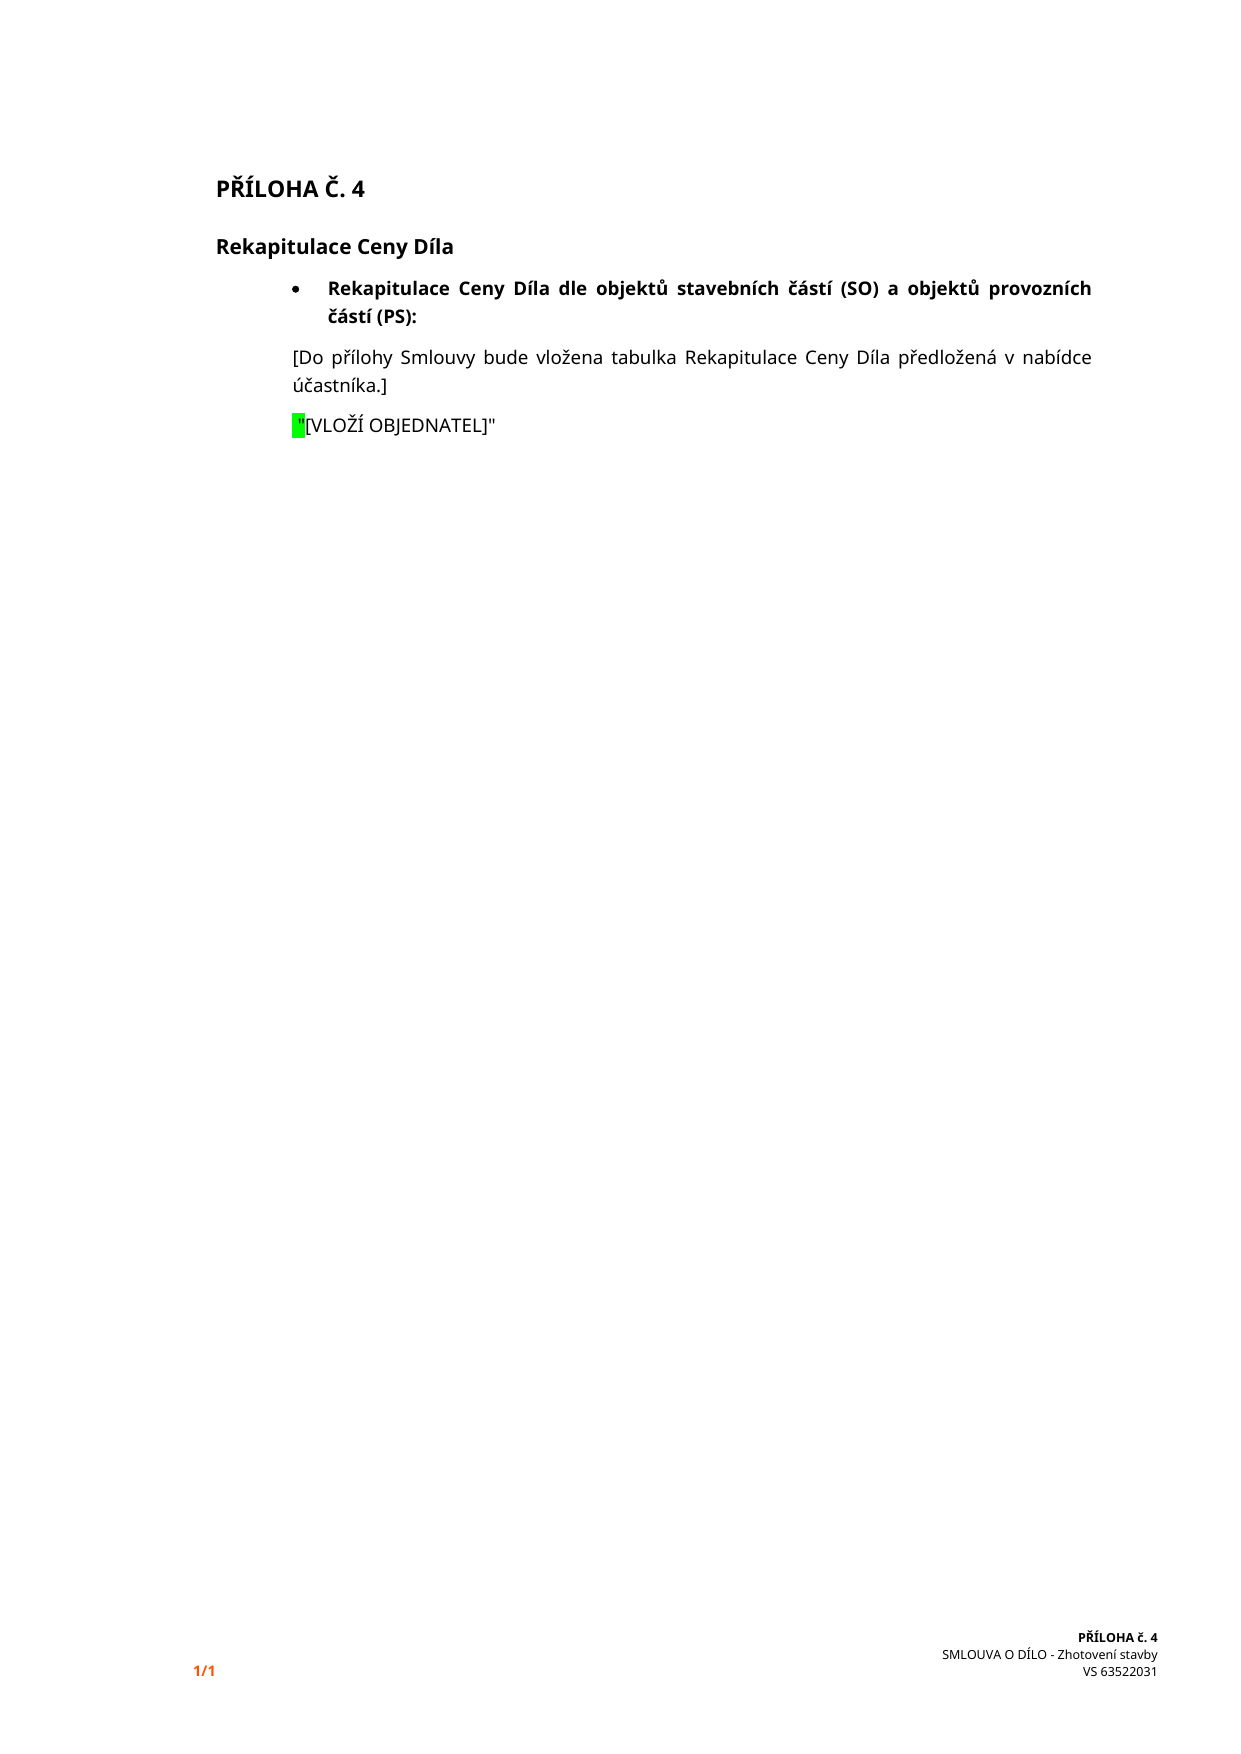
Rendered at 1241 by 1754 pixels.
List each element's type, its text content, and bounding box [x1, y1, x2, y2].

text Rekapitulace Ceny Díla dle objektů stavebních částí (SO) a objektů provozních částí (PS): [292, 276, 1093, 329]
text Příloha č. 4 [216, 172, 1093, 204]
text Rekapitulace Ceny Díla [216, 232, 1093, 260]
text [Do přílohy Smlouvy bude vložena tabulka Rekapitulace Ceny Díla předložená v nabídce účastníka.] [257, 344, 1093, 398]
